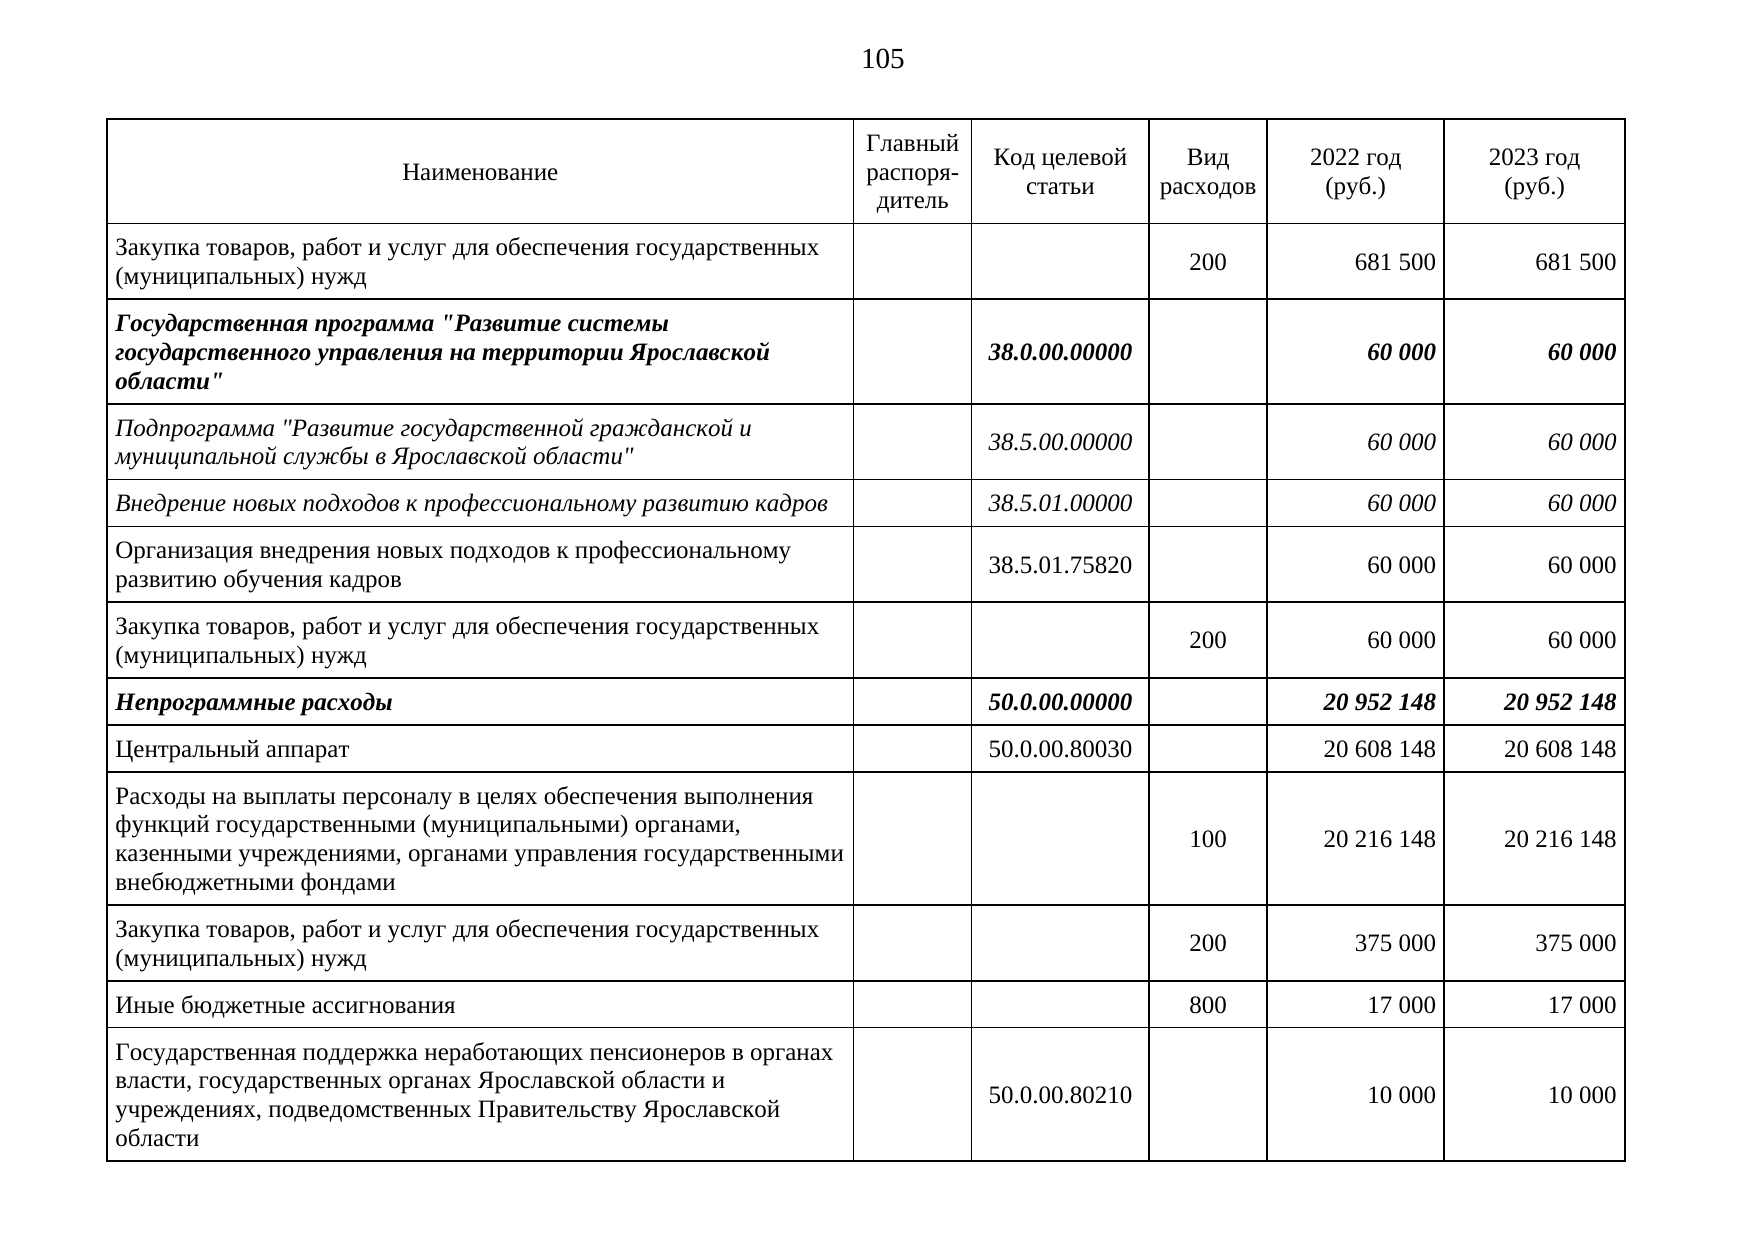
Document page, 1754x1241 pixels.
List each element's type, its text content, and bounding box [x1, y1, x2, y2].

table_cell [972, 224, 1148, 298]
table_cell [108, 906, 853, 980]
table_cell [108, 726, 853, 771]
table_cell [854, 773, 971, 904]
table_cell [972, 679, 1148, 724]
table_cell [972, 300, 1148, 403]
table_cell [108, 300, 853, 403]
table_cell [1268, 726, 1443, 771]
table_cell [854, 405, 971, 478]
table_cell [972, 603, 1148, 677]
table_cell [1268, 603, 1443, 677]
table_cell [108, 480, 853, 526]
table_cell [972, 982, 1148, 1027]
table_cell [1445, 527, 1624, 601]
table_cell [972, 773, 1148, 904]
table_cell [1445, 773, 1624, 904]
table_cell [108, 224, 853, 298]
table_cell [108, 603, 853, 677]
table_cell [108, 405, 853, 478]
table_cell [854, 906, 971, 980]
table_header 2023 год (руб.) [1445, 120, 1624, 223]
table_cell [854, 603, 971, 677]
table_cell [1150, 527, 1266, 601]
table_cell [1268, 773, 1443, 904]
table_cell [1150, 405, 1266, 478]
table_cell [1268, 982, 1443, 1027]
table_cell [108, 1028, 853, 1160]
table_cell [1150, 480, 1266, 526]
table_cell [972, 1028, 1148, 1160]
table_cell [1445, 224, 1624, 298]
table_header Вид расходов [1150, 120, 1266, 223]
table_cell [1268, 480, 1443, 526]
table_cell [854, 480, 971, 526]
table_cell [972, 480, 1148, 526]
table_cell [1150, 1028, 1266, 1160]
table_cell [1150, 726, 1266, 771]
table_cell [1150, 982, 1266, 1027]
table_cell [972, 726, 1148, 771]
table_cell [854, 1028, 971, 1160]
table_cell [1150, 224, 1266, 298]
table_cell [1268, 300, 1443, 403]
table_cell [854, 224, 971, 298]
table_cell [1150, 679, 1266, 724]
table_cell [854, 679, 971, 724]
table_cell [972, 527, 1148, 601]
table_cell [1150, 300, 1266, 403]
table_header 2022 год (руб.) [1268, 120, 1443, 223]
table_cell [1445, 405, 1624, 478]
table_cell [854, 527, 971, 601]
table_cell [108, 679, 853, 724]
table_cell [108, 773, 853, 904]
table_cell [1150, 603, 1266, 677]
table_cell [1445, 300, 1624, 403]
table_header Код целевой статьи [972, 120, 1148, 223]
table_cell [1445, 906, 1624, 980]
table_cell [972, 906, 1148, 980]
table_header Главный распоря-дитель [854, 120, 971, 223]
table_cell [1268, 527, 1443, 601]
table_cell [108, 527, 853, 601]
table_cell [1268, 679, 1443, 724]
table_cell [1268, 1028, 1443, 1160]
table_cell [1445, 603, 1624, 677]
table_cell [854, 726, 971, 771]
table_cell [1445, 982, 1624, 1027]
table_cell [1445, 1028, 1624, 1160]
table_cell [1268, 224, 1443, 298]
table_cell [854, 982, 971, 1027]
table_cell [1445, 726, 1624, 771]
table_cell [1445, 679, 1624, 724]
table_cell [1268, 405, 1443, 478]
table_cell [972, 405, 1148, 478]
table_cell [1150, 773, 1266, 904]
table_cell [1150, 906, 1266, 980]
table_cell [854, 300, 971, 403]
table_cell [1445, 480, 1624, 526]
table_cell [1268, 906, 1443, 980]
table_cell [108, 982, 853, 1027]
table_header Наименование [108, 120, 853, 223]
